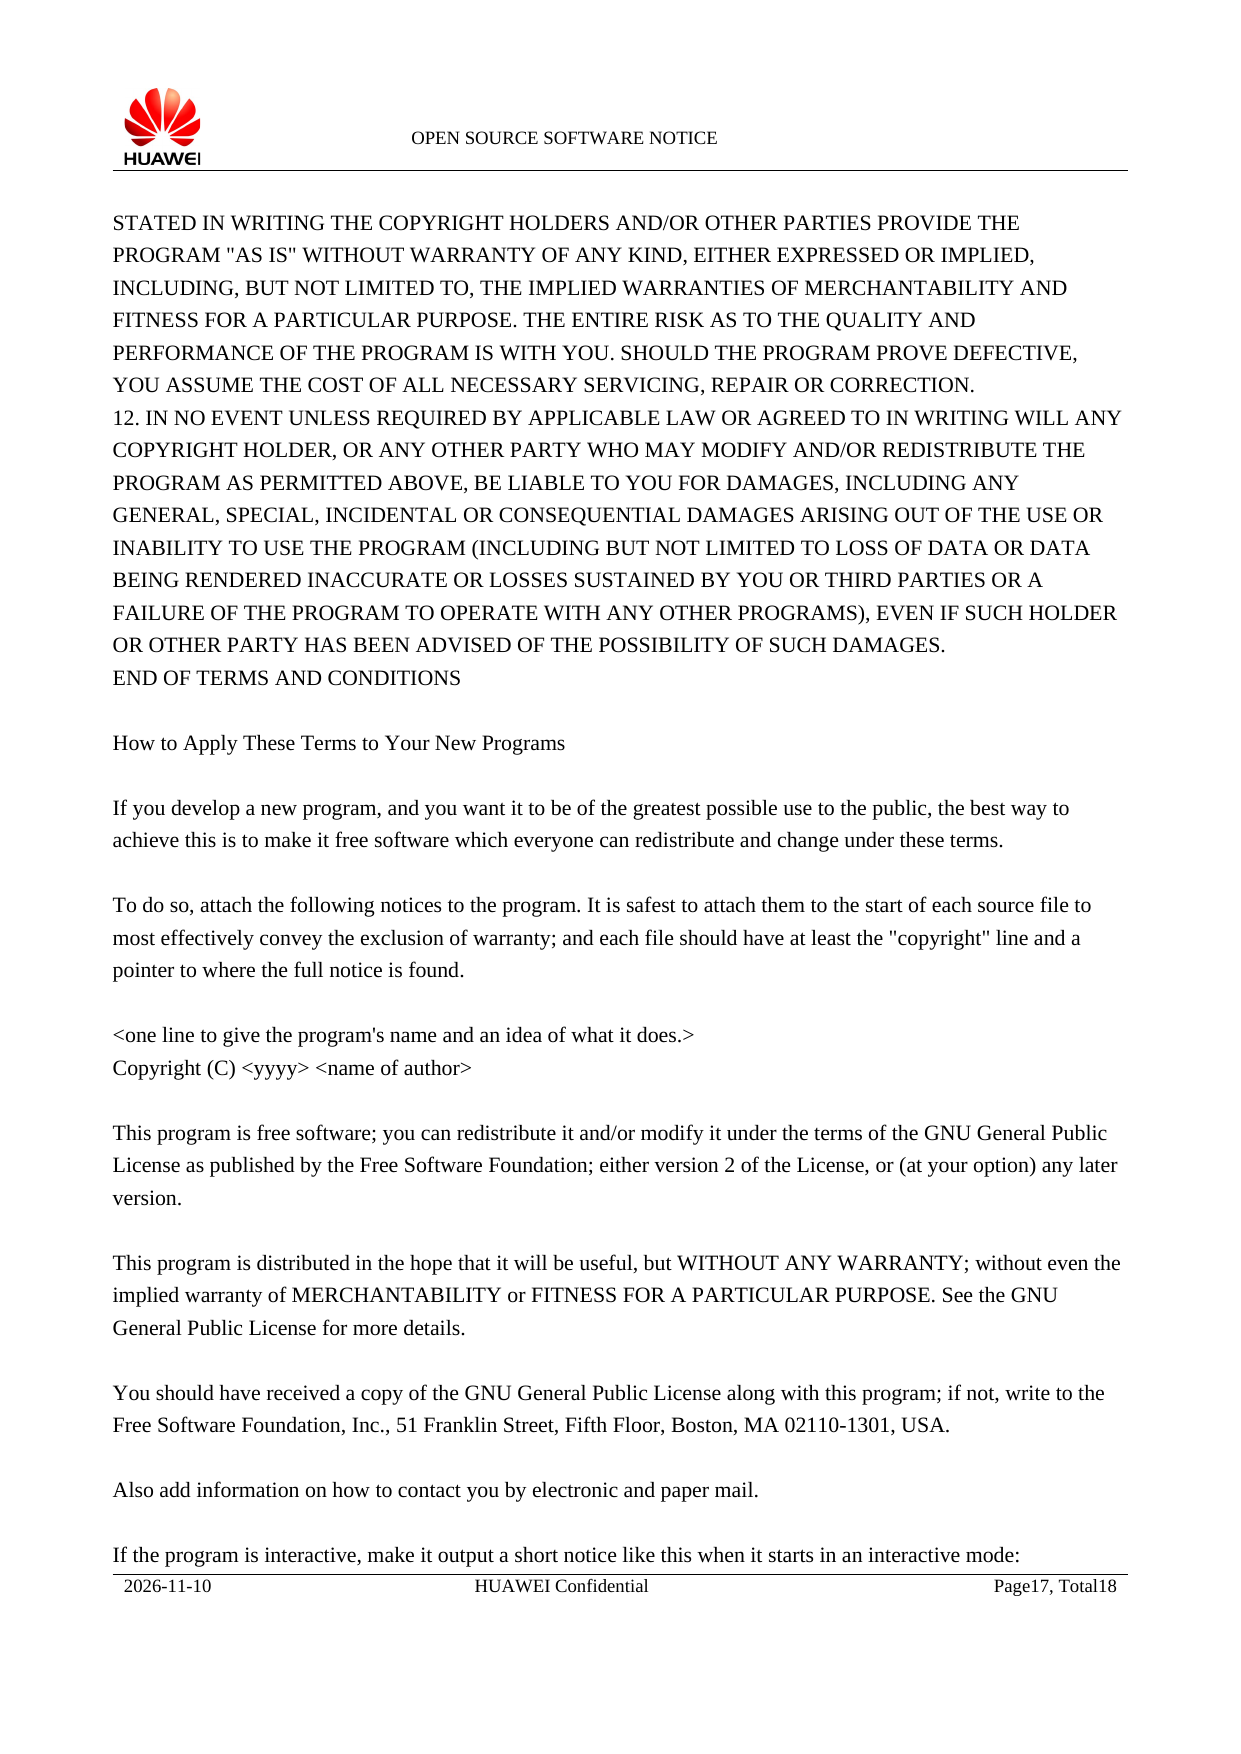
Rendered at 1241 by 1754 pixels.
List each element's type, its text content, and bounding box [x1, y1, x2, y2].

picture [124, 88, 201, 165]
